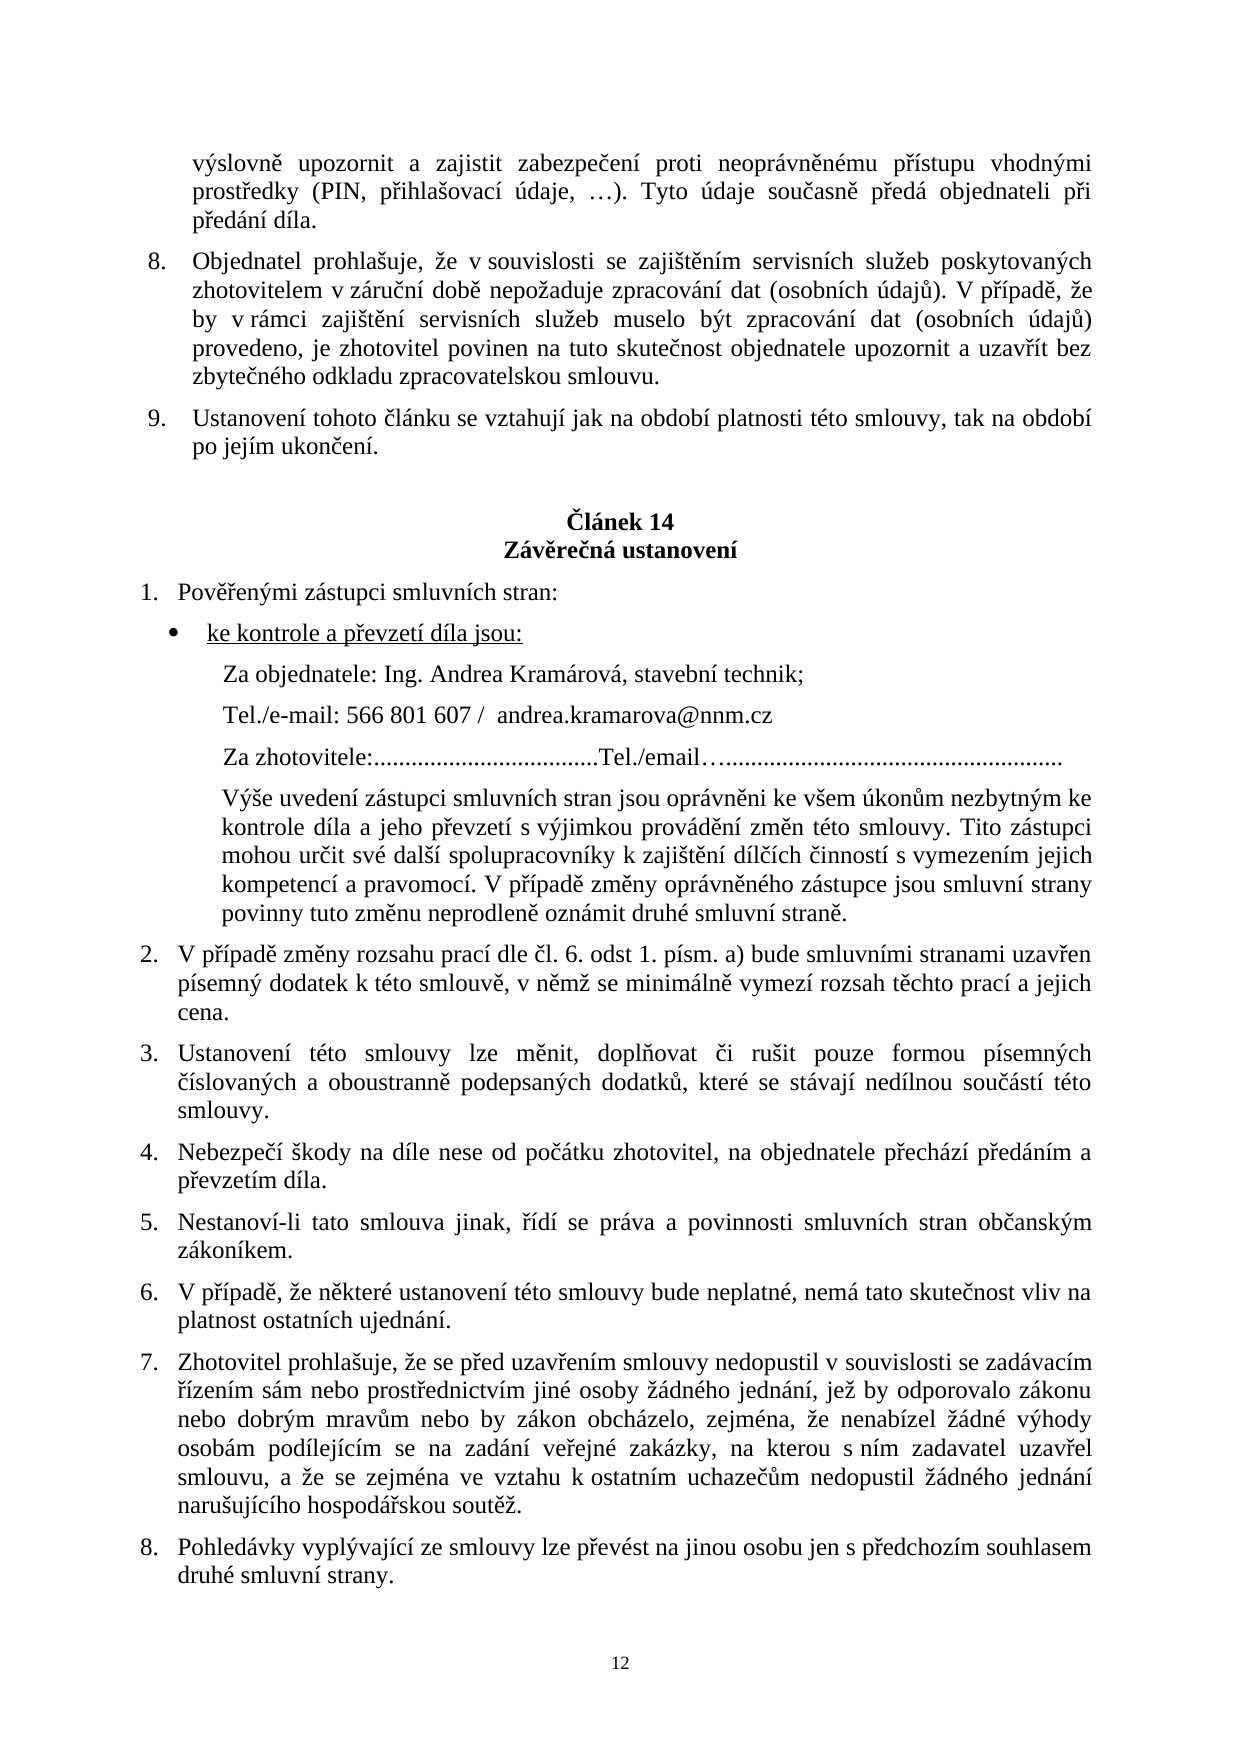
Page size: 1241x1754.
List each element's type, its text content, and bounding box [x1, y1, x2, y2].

list Nebezpečí škody na díle nese od počátku zhotovitel, na objednatele přechází předáním a převzetím díla. [140, 1137, 1093, 1194]
list V případě změny rozsahu prací dle čl. 6. odst 1. písm. a) bude smluvními stranami uzavřen písemný dodatek k této smlouvě, v němž se minimálně vymezí rozsah těchto prací a jejich cena. [140, 939, 1093, 1025]
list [148, 148, 1093, 234]
text Článek 14 [148, 507, 1093, 535]
list Pověřenými zástupci smluvních stran: [140, 577, 1093, 605]
list Zhotovitel prohlašuje, že se před uzavřením smlouvy nedopustil v souvislosti se zadávacím řízením sám nebo prostřednictvím jiné osoby žádného jednání, jež by odporovalo zákonu nebo dobrým mravům nebo by zákon obcházelo, zejména, že nenabízel žádné výhody osobám podílejícím se na zadání veřejné zakázky, na kterou s ním zadavatel uzavřel smlouvu, a že se zejména ve vztahu k ostatním uchazečům nedopustil žádného jednání narušujícího hospodářskou soutěž. [140, 1347, 1093, 1519]
list V případě, že některé ustanovení této smlouvy bude neplatné, nemá tato skutečnost vliv na platnost ostatních ujednání. [140, 1277, 1093, 1334]
text Za zhotovitele:....................................Tel./email…...................................................... [223, 742, 1093, 770]
list Pohledávky vyplývající ze smlouvy lze převést na jinou osobu jen s předchozím souhlasem druhé smluvní strany. [140, 1532, 1093, 1589]
list ke kontrole a převzetí díla jsou: [169, 618, 1093, 647]
text Výše uvedení zástupci smluvních stran jsou oprávněni ke všem úkonům nezbytným ke kontrole díla a jeho převzetí s výjimkou provádění změn této smlouvy. Tito zástupci mohou určit své další spolupracovníky k zajištění dílčích činností s vymezením jejich kompetencí a pravomocí. V případě změny oprávněného zástupce jsou smluvní strany povinny tuto změnu neprodleně oznámit druhé smluvní straně. [221, 783, 1093, 927]
list Nestanoví-li tato smlouva jinak, řídí se práva a povinnosti smluvních stran občanským zákoníkem. [140, 1207, 1093, 1264]
text Závěrečná ustanovení [148, 535, 1093, 564]
text Za objednatele: Ing. Andrea Kramárová, stavební technik; [223, 659, 1093, 688]
list Ustanovení této smlouvy lze měnit, doplňovat či rušit pouze formou písemných číslovaných a oboustranně podepsaných dodatků, které se stávají nedílnou součástí této smlouvy. [140, 1038, 1093, 1124]
list Objednatel prohlašuje, že v souvislosti se zajištěním servisních služeb poskytovaných zhotovitelem v záruční době nepožaduje zpracování dat (osobních údajů). V případě, že by v rámci zajištění servisních služeb muselo být zpracování dat (osobních údajů) provedeno, je zhotovitel povinen na tuto skutečnost objednatele upozornit a uzavřít bez zbytečného odkladu zpracovatelskou smlouvu. [148, 246, 1093, 390]
list Ustanovení tohoto článku se vztahují jak na období platnosti této smlouvy, tak na období po jejím ukončení. [148, 403, 1093, 460]
text Tel./e-mail: 566 801 607 / andrea.kramarova@nnm.cz [223, 700, 1093, 729]
